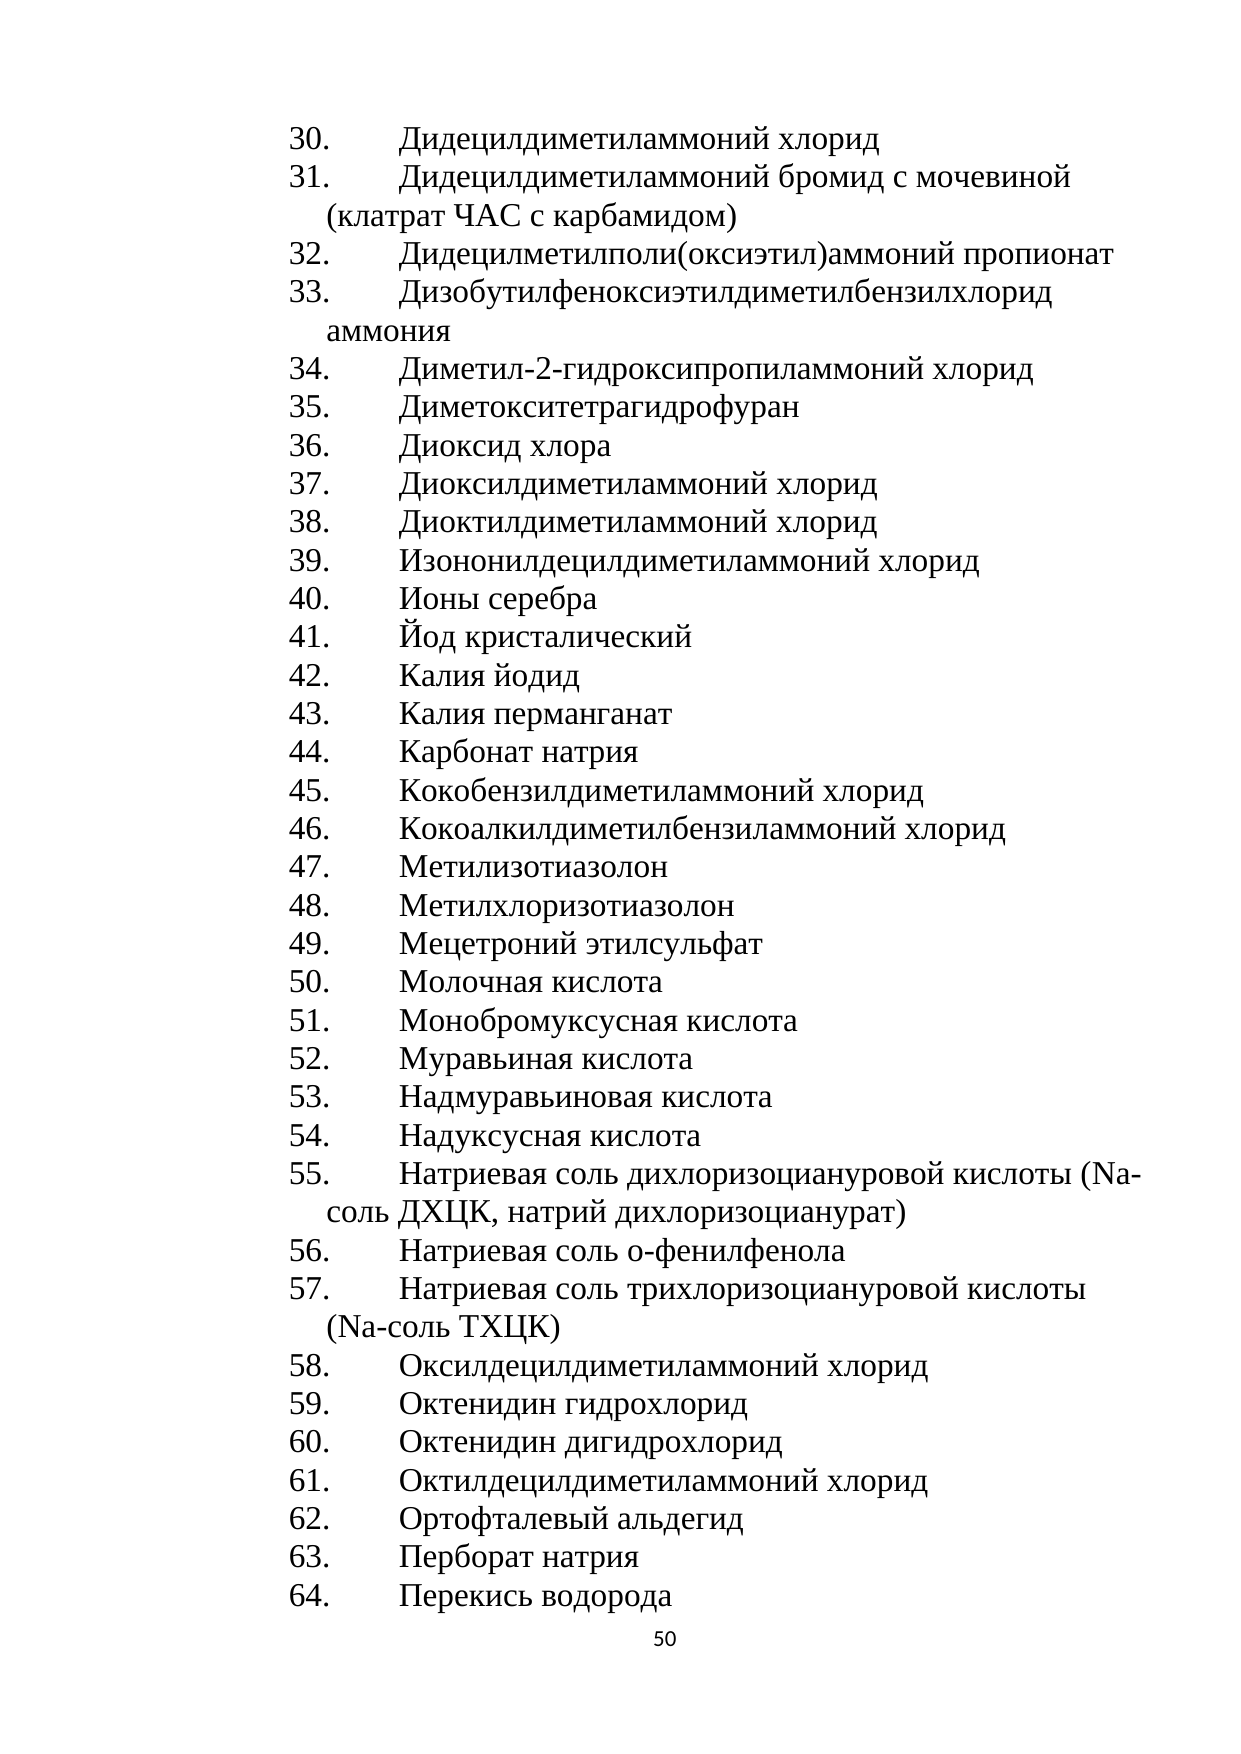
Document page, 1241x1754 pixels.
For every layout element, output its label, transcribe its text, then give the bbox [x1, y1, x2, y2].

list Ионы серебра [288, 578, 1152, 616]
list Калия перманганат [288, 693, 1152, 731]
list Диметокситетрагидрофуран [288, 386, 1152, 425]
list Оксилдецилдиметиламмоний хлорид [288, 1345, 1152, 1383]
list Октилдецилдиметиламмоний хлорид [288, 1460, 1152, 1498]
list Диоксилдиметиламмоний хлорид [288, 463, 1152, 501]
list Карбонат натрия [288, 731, 1152, 770]
list Надмуравьиновая кислота [288, 1076, 1152, 1115]
list Ортофталевый альдегид [288, 1498, 1152, 1536]
list Муравьиная кислота [288, 1038, 1152, 1076]
list Йод кристалический [288, 616, 1152, 655]
list Надуксусная кислота [288, 1115, 1152, 1153]
list Октенидин гидрохлорид [288, 1383, 1152, 1421]
list Метилизотиазолон [288, 846, 1152, 885]
list Диоксид хлора [288, 425, 1152, 463]
list Натриевая соль дихлоризоциануровой кислоты (Na-соль ДХЦК, натрий дихлоризоцианурат) [288, 1153, 1152, 1230]
list Монобромуксусная кислота [288, 1000, 1152, 1038]
list Диметил-2-гидроксипропиламмоний хлорид [288, 348, 1152, 386]
list Метилхлоризотиазолон [288, 885, 1152, 923]
list Перборат натрия [288, 1536, 1152, 1575]
list Изононилдецилдиметиламмоний хлорид [288, 540, 1152, 578]
list Диоктилдиметиламмоний хлорид [288, 501, 1152, 540]
list Натриевая соль трихлоризоциануровой кислоты (Na-соль ТХЦК) [288, 1268, 1152, 1345]
list Дидецилдиметиламмоний бромид с мочевиной (клатрат ЧАС с карбамидом) [288, 156, 1152, 233]
list Октенидин дигидрохлорид [288, 1421, 1152, 1460]
list Перекись водорода [288, 1575, 1152, 1613]
list Мецетроний этилсульфат [288, 923, 1152, 961]
list Кокоалкилдиметилбензиламмоний хлорид [288, 808, 1152, 846]
list Молочная кислота [288, 961, 1152, 1000]
list Дидецилметилполи(оксиэтил)аммоний пропионат [288, 233, 1152, 271]
list Дидецилдиметиламмоний хлорид [288, 118, 1152, 156]
list Кокобензилдиметиламмоний хлорид [288, 770, 1152, 808]
list Натриевая соль о-фенилфенола [288, 1230, 1152, 1268]
list Дизобутилфеноксиэтилдиметилбензилхлорид аммония [288, 271, 1152, 348]
list Калия йодид [288, 655, 1152, 693]
